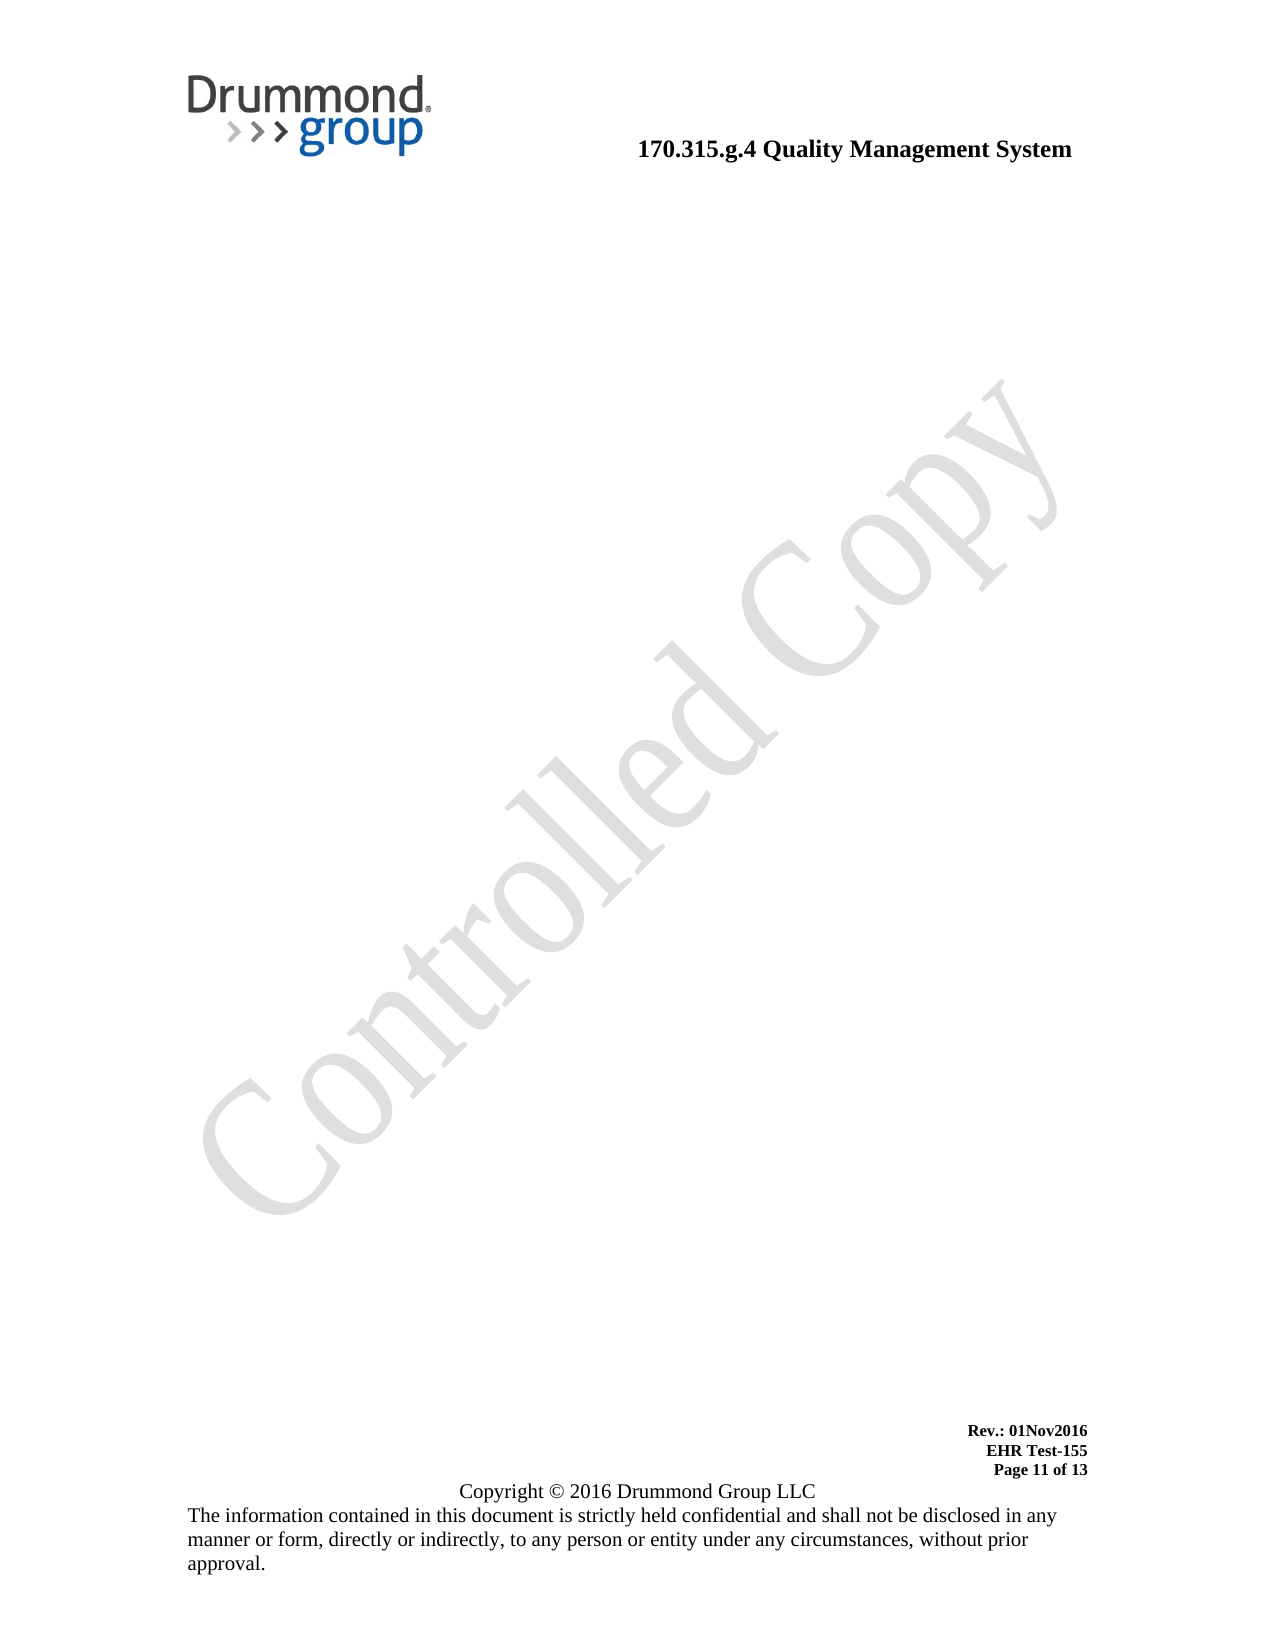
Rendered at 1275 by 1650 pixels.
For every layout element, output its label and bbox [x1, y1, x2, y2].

picture [187, 75, 433, 157]
